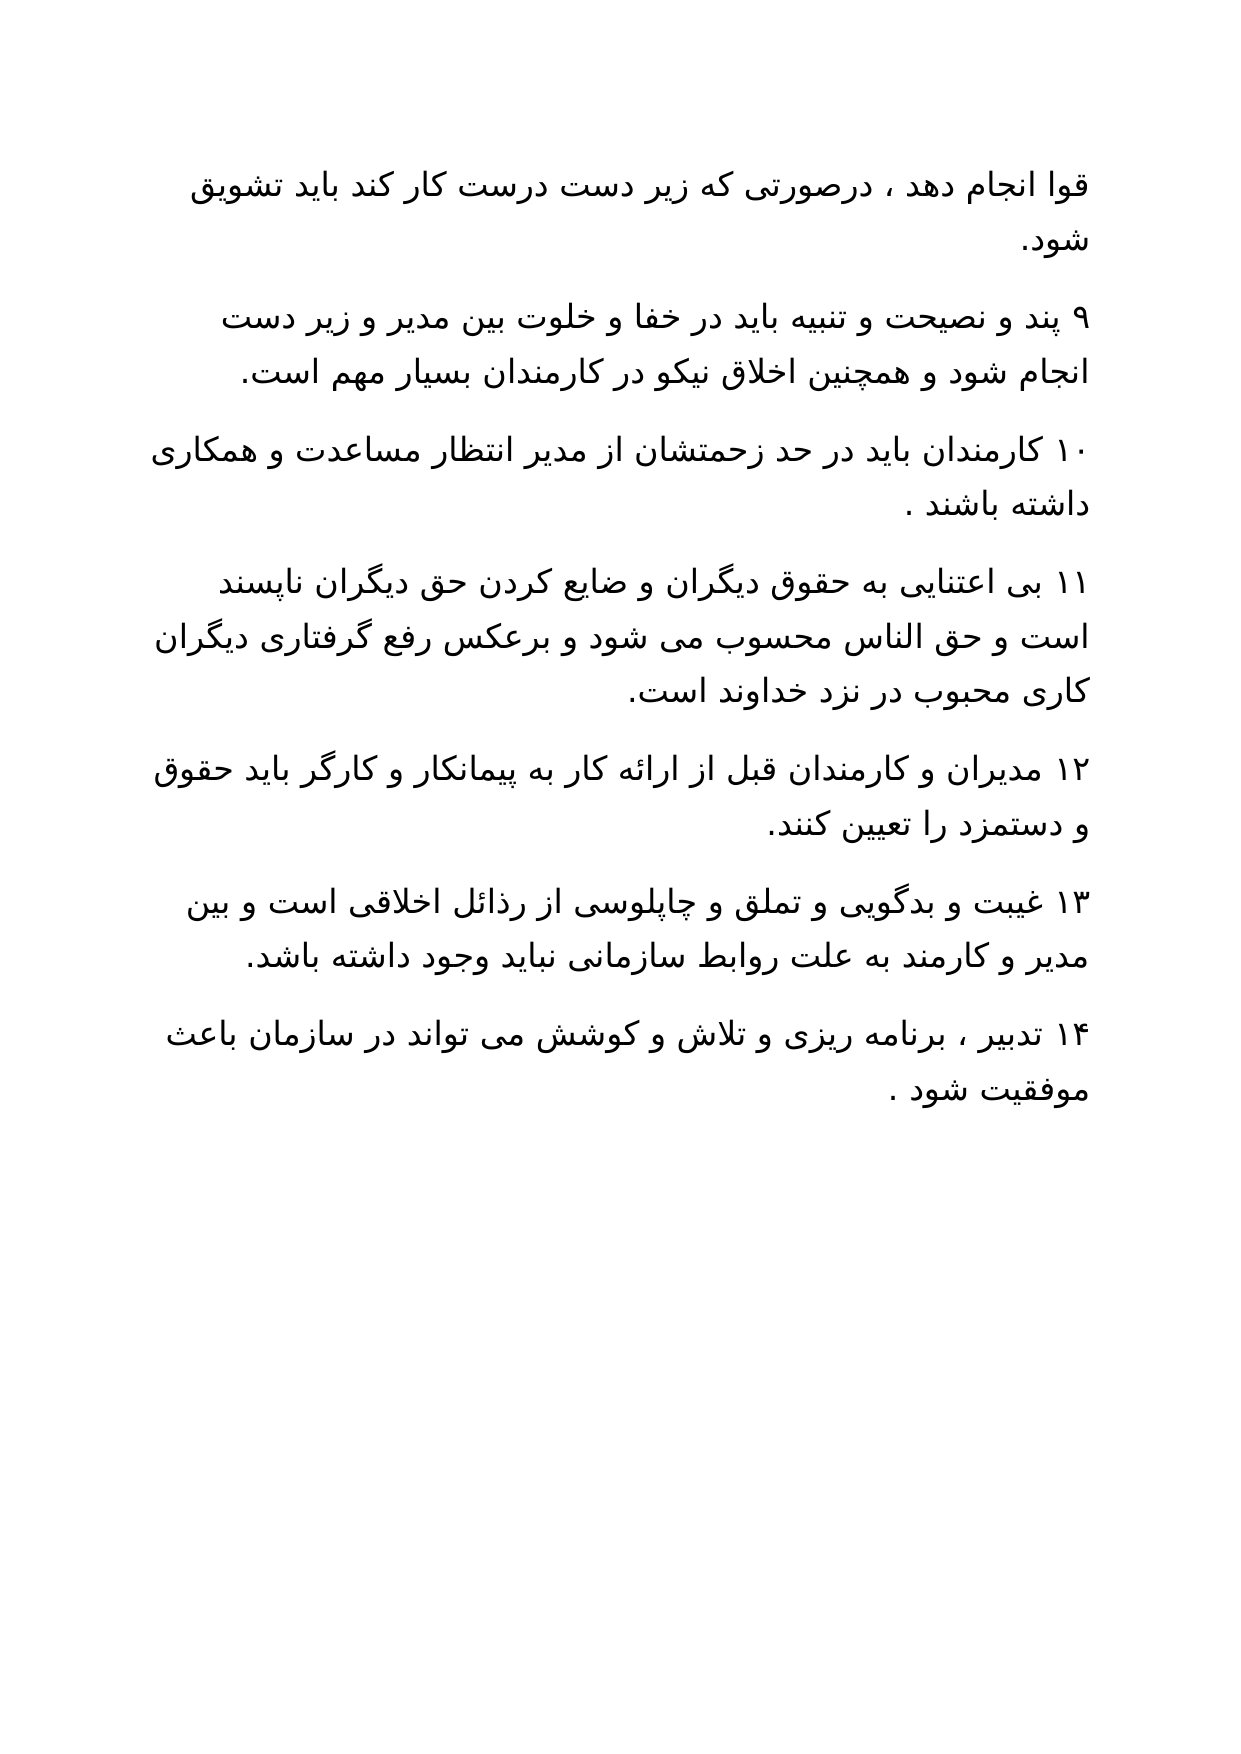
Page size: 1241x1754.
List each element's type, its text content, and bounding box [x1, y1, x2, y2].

text ۱۰ کارمندان باید در حد زحمتشان از مدیر انتظار مساعدت و همکاری داشته باشند . [150, 415, 1090, 523]
text ۱۱ بی اعتنایی به حقوق دیگران و ضایع کردن حق دیگران ناپسند است و حق الناس محسوب می شود و برعکس رفع گرفتاری دیگران کاری محبوب در نزد خداوند است. [150, 547, 1090, 710]
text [150, 150, 1090, 258]
text ۱۳ غیبت و بدگویی و تملق و چاپلوسی از رذائل اخلاقی است و بین مدیر و کارمند به علت روابط سازمانی نباید وجود داشته باشد. [150, 867, 1090, 975]
text ۹ پند و نصیحت و تنبیه باید در خفا و خلوت بین مدیر و زیر دست انجام شود و همچنین اخلاق نیکو در کارمندان بسیار مهم است. [150, 282, 1090, 391]
text ۱۴ تدبیر ، برنامه ریزی و تلاش و کوشش می تواند در سازمان باعث موفقیت شود . [150, 999, 1090, 1108]
text ۱۲ مدیران و کارمندان قبل از ارائه کار به پیمانکار و کارگر باید حقوق و دستمزد را تعیین کنند. [150, 734, 1090, 843]
